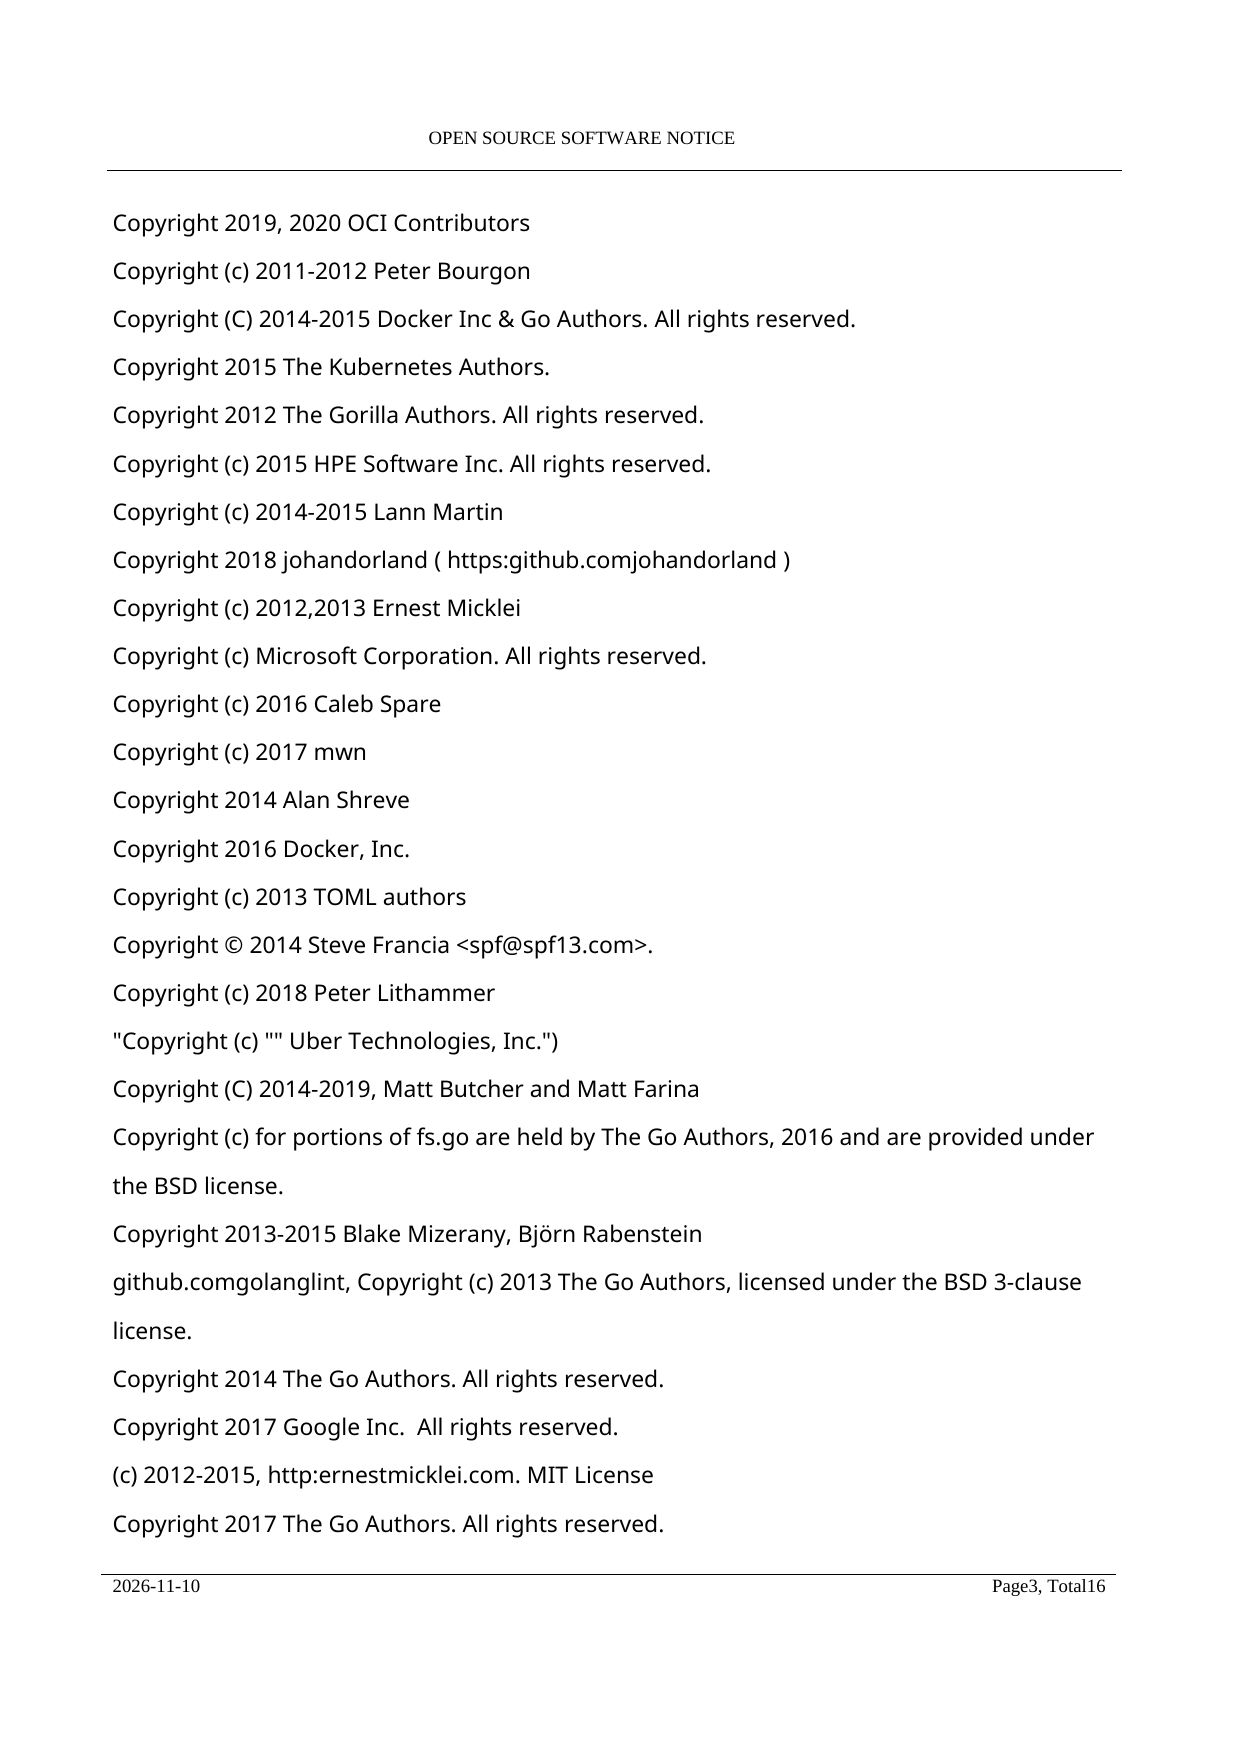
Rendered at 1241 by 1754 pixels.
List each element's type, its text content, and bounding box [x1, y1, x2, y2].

text Copyright (c) 2014-2015 Lann Martin [112, 495, 1128, 528]
text Copyright 2012 The Gorilla Authors. All rights reserved. [112, 399, 1128, 431]
text Copyright (c) 2018 Peter Lithammer [112, 976, 1128, 1009]
text Copyright 2017 Google Inc. All rights reserved. [112, 1411, 1128, 1443]
text Copyright (c) for portions of fs.go are held by The Go Authors, 2016 and are provided under the BSD license. [112, 1121, 1128, 1202]
text Copyright 2013-2015 Blake Mizerany, Björn Rabenstein [112, 1218, 1128, 1250]
text (c) 2012-2015, http:ernestmicklei.com. MIT License [112, 1459, 1128, 1491]
text Copyright (c) 2013 TOML authors [112, 880, 1128, 913]
text Copyright (c) Microsoft Corporation. All rights reserved. [112, 639, 1128, 672]
text Copyright 2016 Docker, Inc. [112, 832, 1128, 864]
text Copyright 2017 The Go Authors. All rights reserved. [112, 1507, 1128, 1539]
text Copyright 2019, 2020 OCI Contributors [112, 206, 1128, 239]
text Copyright 2014 The Go Authors. All rights reserved. [112, 1363, 1128, 1395]
text Copyright © 2014 Steve Francia <spf@spf13.com>. [112, 928, 1128, 961]
text Copyright (c) 2011-2012 Peter Bourgon [112, 254, 1128, 287]
text Copyright 2015 The Kubernetes Authors. [112, 351, 1128, 383]
text github.comgolanglint, Copyright (c) 2013 The Go Authors, licensed under the BSD 3-clause license. [112, 1266, 1128, 1347]
text Copyright 2014 Alan Shreve [112, 784, 1128, 816]
text Copyright (C) 2014-2019, Matt Butcher and Matt Farina [112, 1073, 1128, 1105]
text Copyright 2018 johandorland ( https:github.comjohandorland ) [112, 543, 1128, 576]
text Copyright (c) 2015 HPE Software Inc. All rights reserved. [112, 447, 1128, 479]
text Copyright (c) 2012,2013 Ernest Micklei [112, 591, 1128, 624]
text Copyright (c) 2017 mwn [112, 736, 1128, 768]
text Copyright (c) 2016 Caleb Spare [112, 688, 1128, 720]
text Copyright (C) 2014-2015 Docker Inc & Go Authors. All rights reserved. [112, 303, 1128, 335]
text "Copyright (c) "" Uber Technologies, Inc.") [112, 1024, 1128, 1057]
